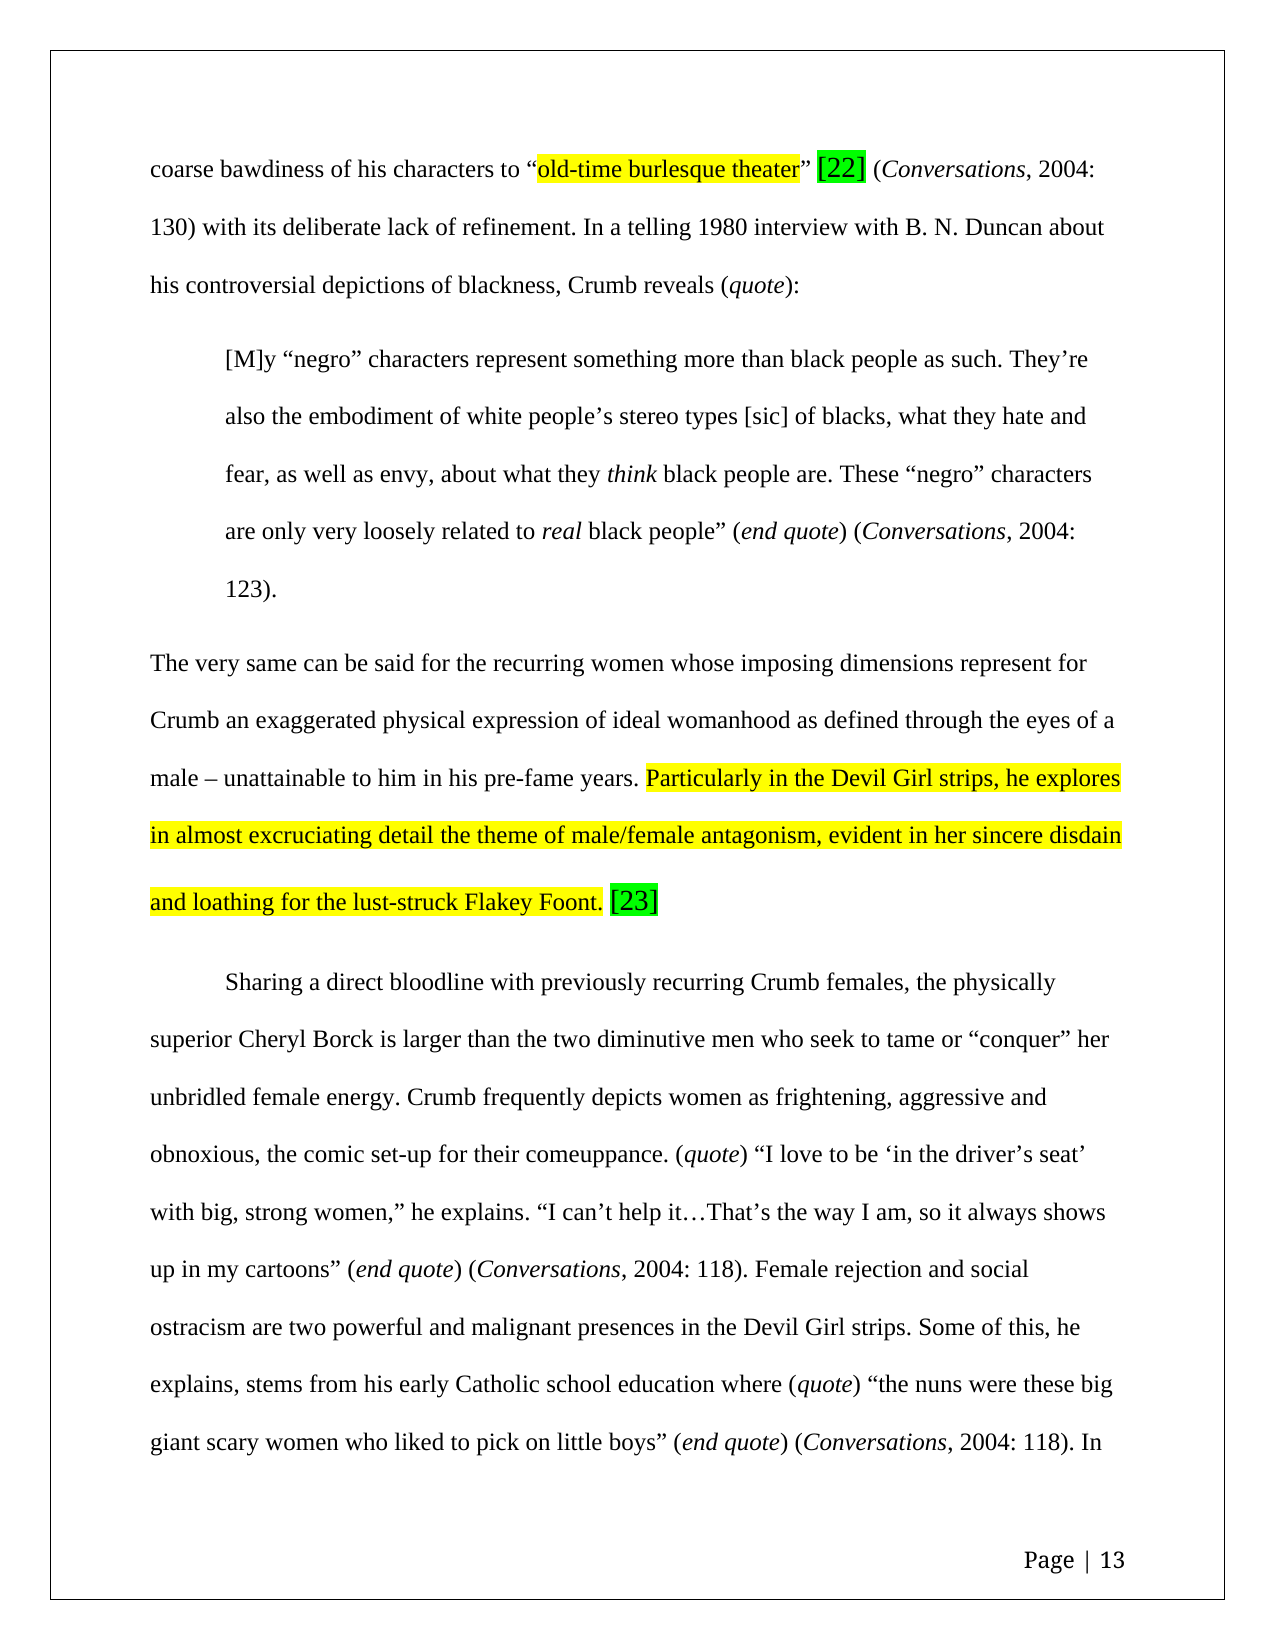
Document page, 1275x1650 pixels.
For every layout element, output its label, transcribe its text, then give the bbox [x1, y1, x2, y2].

text [M]y “negro” characters represent something more than black people as such. They’re also the embodiment of white people’s stereo types [sic] of blacks, what they hate and fear, as well as envy, about what they think black people are. These “negro” characters are only very loosely related to real black people” (end quote) (Conversations, 2004: 123). [225, 344, 1125, 603]
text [150, 150, 1125, 298]
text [150, 967, 1125, 1455]
text The very same can be said for the recurring women whose imposing dimensions represent for Crumb an exaggerated physical expression of ideal womanhood as defined through the eyes of a male – unattainable to him in his pre-fame years. Particularly in the Devil Girl strips, he explores in almost excruciating detail the theme of male/female antagonism, evident in her sincere disdain and loathing for the lust-struck Flakey Foont. [23] [150, 648, 1125, 916]
